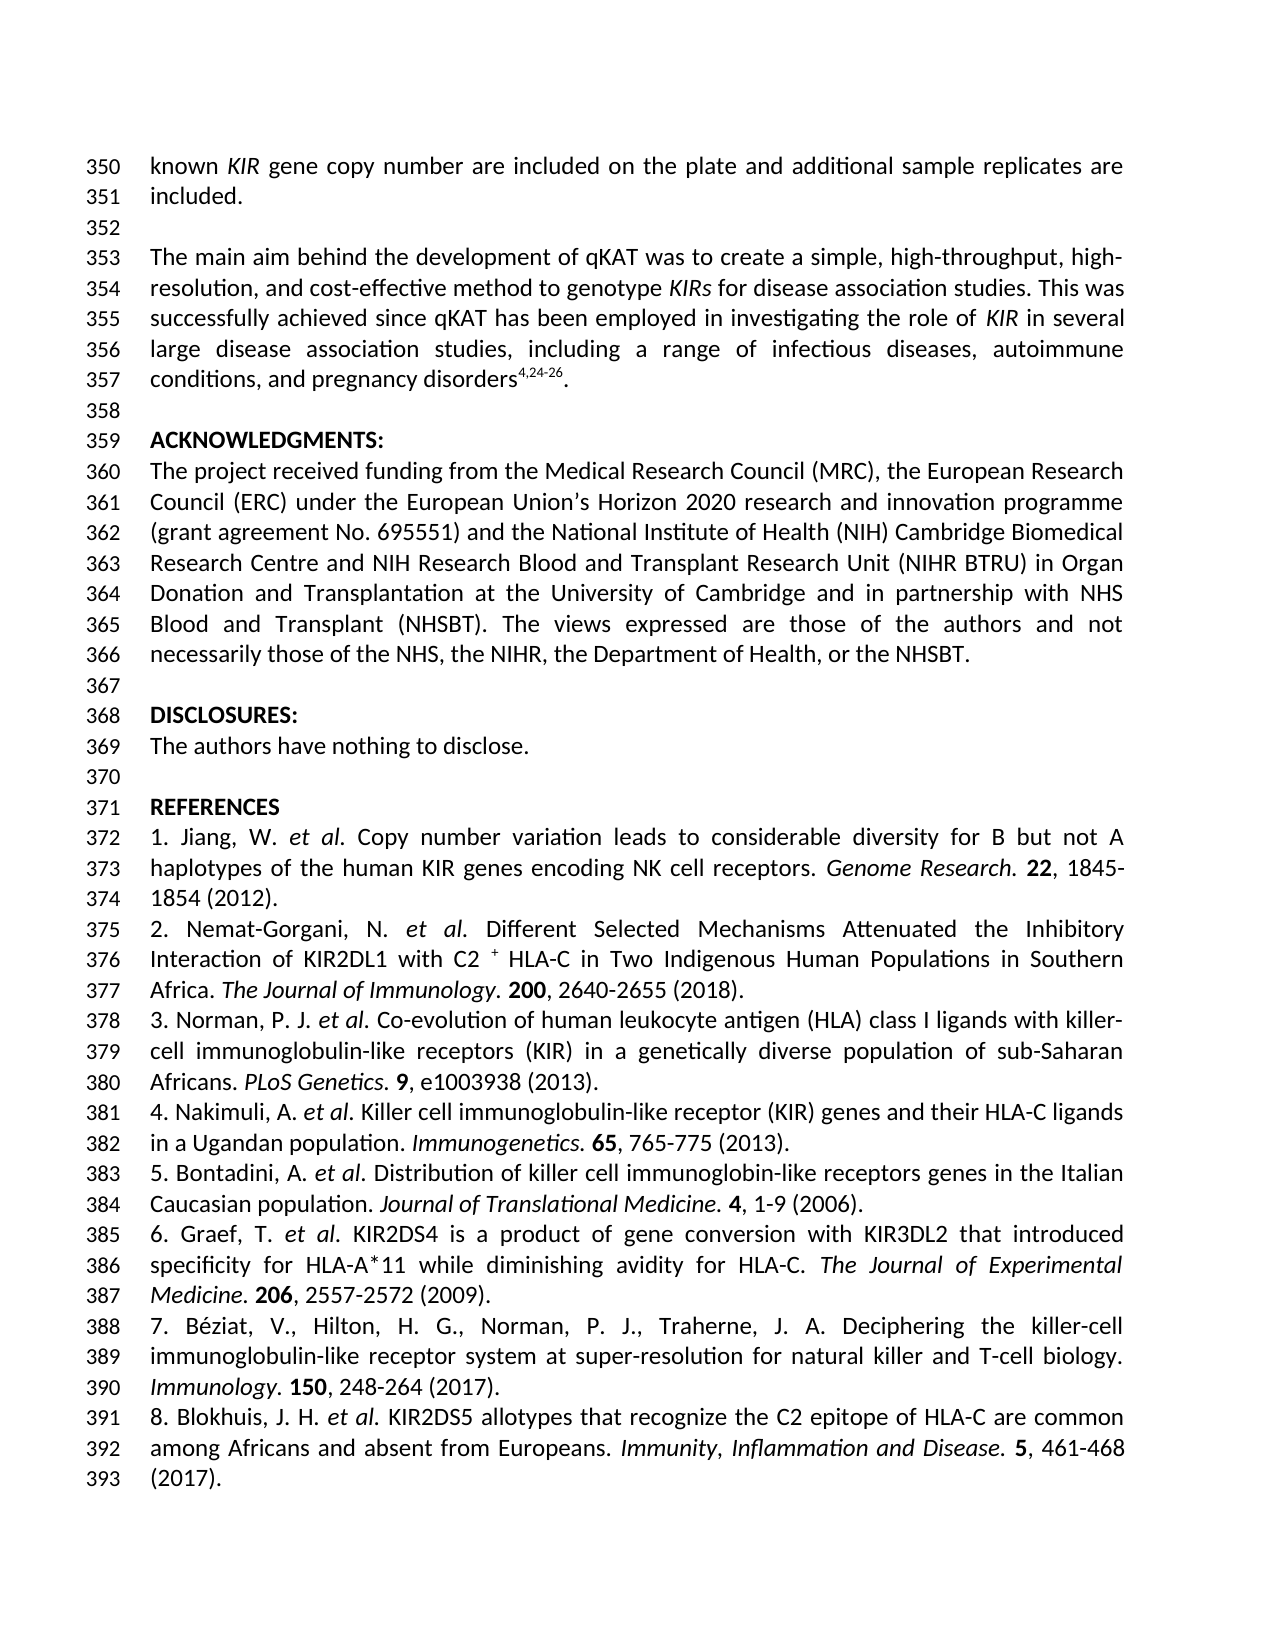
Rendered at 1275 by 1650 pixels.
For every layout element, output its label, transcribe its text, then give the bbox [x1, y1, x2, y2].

text 3. Norman, P. J. et al. Co-evolution of human leukocyte antigen (HLA) class I ligands with killer-cell immunoglobulin-like receptors (KIR) in a genetically diverse population of sub-Saharan Africans. PLoS Genetics. 9, e1003938 (2013). [150, 1004, 1125, 1096]
text 5. Bontadini, A. et al. Distribution of killer cell immunoglobin-like receptors genes in the Italian Caucasian population. Journal of Translational Medicine. 4, 1-9 (2006). [150, 1157, 1125, 1218]
text 7. Béziat, V., Hilton, H. G., Norman, P. J., Traherne, J. A. Deciphering the killer-cell immunoglobulin-like receptor system at super-resolution for natural killer and T-cell biology. Immunology. 150, 248-264 (2017). [150, 1310, 1125, 1401]
text REFERENCES [150, 791, 1125, 821]
text The project received funding from the Medical Research Council (MRC), the European Research Council (ERC) under the European Union’s Horizon 2020 research and innovation programme (grant agreement No. 695551) and the National Institute of Health (NIH) Cambridge Biomedical Research Centre and NIH Research Blood and Transplant Research Unit (NIHR BTRU) in Organ Donation and Transplantation at the University of Cambridge and in partnership with NHS Blood and Transplant (NHSBT). The views expressed are those of the authors and not necessarily those of the NHS, the NIHR, the Department of Health, or the NHSBT. [150, 455, 1125, 669]
text 4. Nakimuli, A. et al. Killer cell immunoglobulin-like receptor (KIR) genes and their HLA-C ligands in a Ugandan population. Immunogenetics. 65, 765-775 (2013). [150, 1096, 1125, 1157]
text The main aim behind the development of qKAT was to create a simple, high-throughput, high-resolution, and cost-effective method to genotype KIRs for disease association studies. This was successfully achieved since qKAT has been employed in investigating the role of KIR in several large disease association studies, including a range of infectious diseases, autoimmune conditions, and pregnancy disorders4,24-26. [150, 242, 1125, 394]
text 1. Jiang, W. et al. Copy number variation leads to considerable diversity for B but not A haplotypes of the human KIR genes encoding NK cell receptors. Genome Research. 22, 1845-1854 (2012). [150, 821, 1125, 913]
text 2. Nemat-Gorgani, N. et al. Different Selected Mechanisms Attenuated the Inhibitory Interaction of KIR2DL1 with C2 + HLA-C in Two Indigenous Human Populations in Southern Africa. The Journal of Immunology. 200, 2640-2655 (2018). [150, 913, 1125, 1004]
text The authors have nothing to disclose. [150, 730, 1125, 760]
text ACKNOWLEDGMENTS: [150, 425, 1125, 455]
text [150, 150, 1125, 211]
text 8. Blokhuis, J. H. et al. KIR2DS5 allotypes that recognize the C2 epitope of HLA-C are common among Africans and absent from Europeans. Immunity, Inflammation and Disease. 5, 461-468 (2017). [150, 1401, 1125, 1493]
text 6. Graef, T. et al. KIR2DS4 is a product of gene conversion with KIR3DL2 that introduced specificity for HLA-A*11 while diminishing avidity for HLA-C. The Journal of Experimental Medicine. 206, 2557-2572 (2009). [150, 1218, 1125, 1310]
text DISCLOSURES: [150, 699, 1125, 730]
